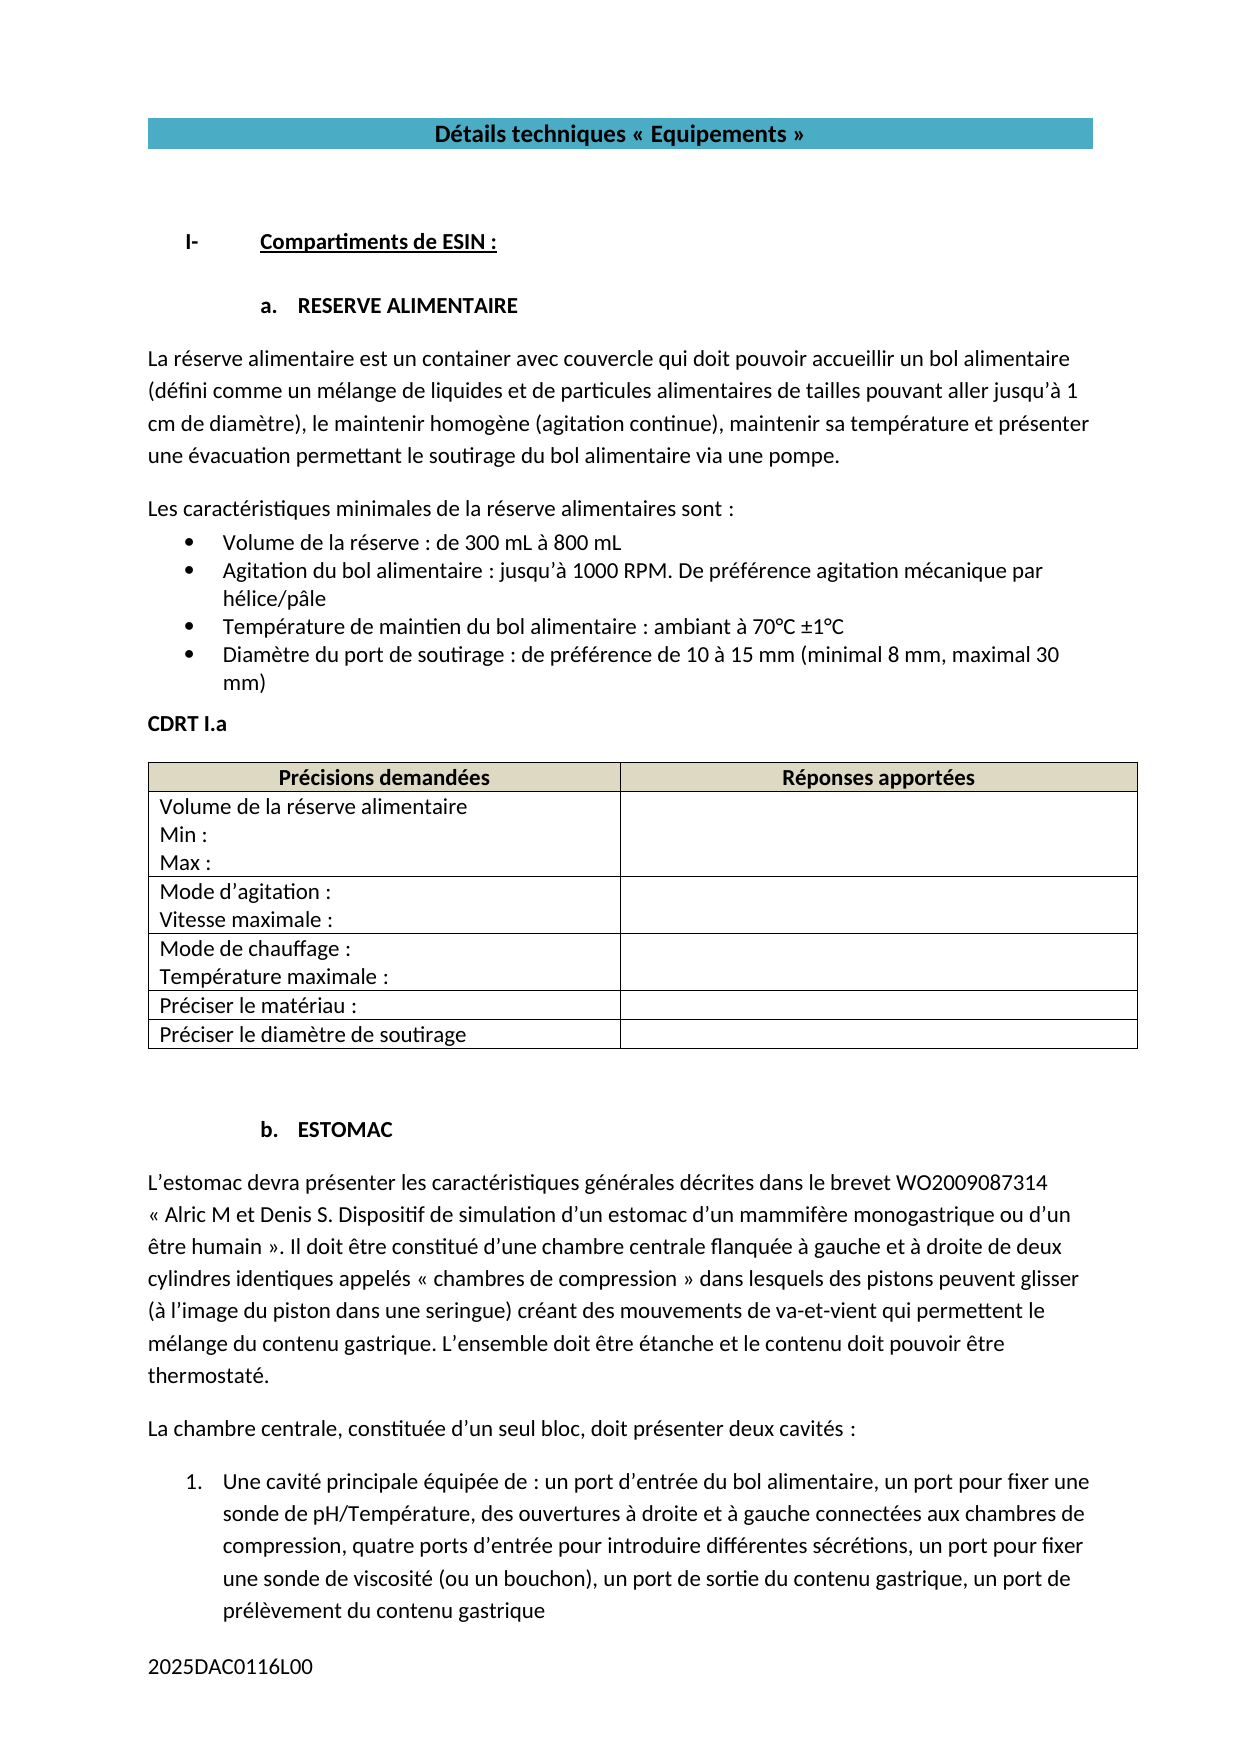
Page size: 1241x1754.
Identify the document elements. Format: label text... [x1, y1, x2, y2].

table_header Réponses apportées [621, 763, 1137, 791]
list Volume de la réserve : de 300 mL à 800 mL [185, 528, 1093, 556]
text Les caractéristiques minimales de la réserve alimentaires sont : [148, 494, 1093, 522]
table_cell [621, 1020, 1137, 1048]
text La réserve alimentaire est un container avec couvercle qui doit pouvoir accueillir un bol alimentaire (défini comme un mélange de liquides et de particules alimentaires de tailles pouvant aller jusqu’à 1 cm de diamètre), le maintenir homogène (agitation continue), maintenir sa température et présenter une évacuation permettant le soutirage du bol alimentaire via une pompe. [148, 344, 1093, 469]
text Détails techniques « Equipements » [148, 118, 1093, 149]
table_cell [621, 792, 1137, 876]
list RESERVE ALIMENTAIRE [260, 291, 1093, 319]
table_cell Mode de chauffage : Température maximale : [149, 934, 620, 990]
list Diamètre du port de soutirage : de préférence de 10 à 15 mm (minimal 8 mm, maximal 30 mm) [185, 640, 1093, 696]
list Compartiments de ESIN : [185, 227, 1093, 255]
table_cell Volume de la réserve alimentaire Min : Max : [149, 792, 620, 876]
table_cell [621, 877, 1137, 933]
text CDRT I.a [148, 709, 1093, 737]
table_cell Préciser le matériau : [149, 991, 620, 1019]
list Une cavité principale équipée de : un port d’entrée du bol alimentaire, un port pour fixer une sonde de pH/Température, des ouvertures à droite et à gauche connectées aux chambres de compression, quatre ports d’entrée pour introduire différentes sécrétions, un port pour fixer une sonde de viscosité (ou un bouchon), un port de sortie du contenu gastrique, un port de prélèvement du contenu gastrique [185, 1467, 1093, 1624]
table_header Précisions demandées [149, 763, 620, 791]
text La chambre centrale, constituée d’un seul bloc, doit présenter deux cavités : [148, 1414, 1093, 1442]
list ESTOMAC [260, 1115, 1093, 1143]
table_cell Mode d’agitation : Vitesse maximale : [149, 877, 620, 933]
table_cell [621, 991, 1137, 1019]
list Température de maintien du bol alimentaire : ambiant à 70°C ±1°C [185, 612, 1093, 640]
text L’estomac devra présenter les caractéristiques générales décrites dans le brevet WO2009087314 « Alric M et Denis S. Dispositif de simulation d’un estomac d’un mammifère monogastrique ou d’un être humain ». Il doit être constitué d’une chambre centrale flanquée à gauche et à droite de deux cylindres identiques appelés « chambres de compression » dans lesquels des pistons peuvent glisser (à l’image du piston dans une seringue) créant des mouvements de va-et-vient qui permettent le mélange du contenu gastrique. L’ensemble doit être étanche et le contenu doit pouvoir être thermostaté. [148, 1168, 1093, 1389]
table_cell Préciser le diamètre de soutirage [149, 1020, 620, 1048]
list Agitation du bol alimentaire : jusqu’à 1000 RPM. De préférence agitation mécanique par hélice/pâle [185, 556, 1093, 612]
table_cell [621, 934, 1137, 990]
